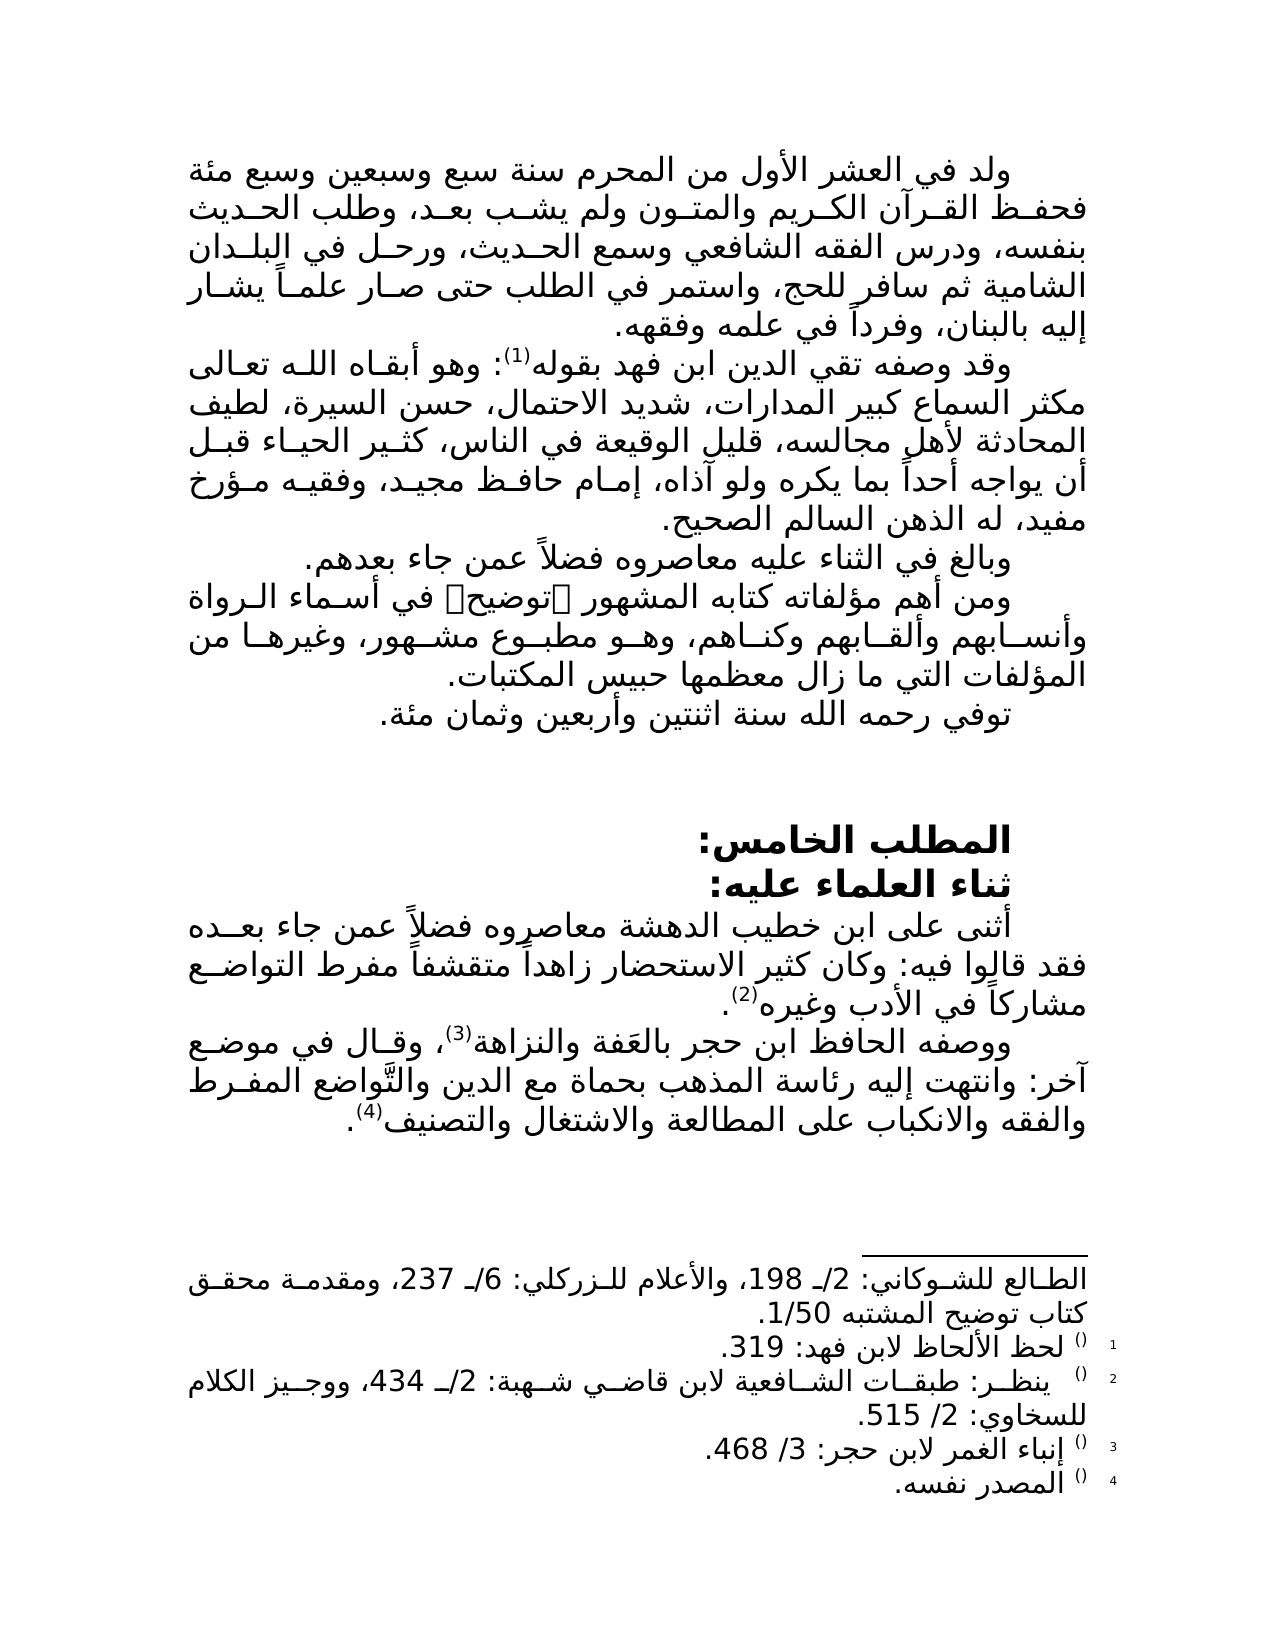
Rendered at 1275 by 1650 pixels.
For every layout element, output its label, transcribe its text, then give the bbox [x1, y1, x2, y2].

text ثناء العلماء عليه: [187, 863, 1087, 906]
text أثنى على ابن خطيب الدهشة معاصروه فضلاً عمن جاء بعده فقد قالوا فيه: وكان كثير الاستحضار زاهداً متقشفاً مفرط التواضع مشاركاً في الأدب وغيره(). [187, 906, 1087, 1023]
text وقد وصفه تقي الدين ابن فهد بقوله(): وهو أبقاه الله تعالى مكثر السماع كبير المدارات، شديد الاحتمال، حسن السيرة، لطيف المحادثة لأهل مجالسه، قليل الوقيعة في الناس، كثير الحياء قبل أن يواجه أحداً بما يكره ولو آذاه، إمام حافظ مجيد، وفقيه مؤرخ مفيد، له الذهن السالم الصحيح. [187, 344, 1087, 538]
text ولد في العشر الأول من المحرم سنة سبع وسبعين وسبع مئة فحفظ القرآن الكريم والمتون ولم يشب بعد، وطلب الحديث بنفسه، ودرس الفقه الشافعي وسمع الحديث، ورحل في البلدان الشامية ثم سافر للحج، واستمر في الطلب حتى صار علماً يشار إليه بالبنان، وفرداً في علمه وفقهه. [187, 150, 1087, 344]
text وبالغ في الثناء عليه معاصروه فضلاً عمن جاء بعدهم. [187, 538, 1087, 577]
text ومن أهم مؤلفاته كتابه المشهور توضيح في أسماء الرواة وأنسابهم وألقابهم وكناهم، وهو مطبوع مشهور، وغيرها من المؤلفات التي ما زال معظمها حبيس المكتبات. [187, 577, 1087, 694]
text المطلب الخامس: [187, 819, 1087, 863]
text توفي رحمه الله سنة اثنتين وأربعين وثمان مئة. [187, 694, 1087, 733]
text ووصفه الحافظ ابن حجر بالعَفة والنزاهة()، وقال في موضع آخر: وانتهت إليه رئاسة المذهب بحماة مع الدين والتَّواضع المفرط والفقه والانكباب على المطالعة والاشتغال والتصنيف(). [187, 1023, 1087, 1139]
